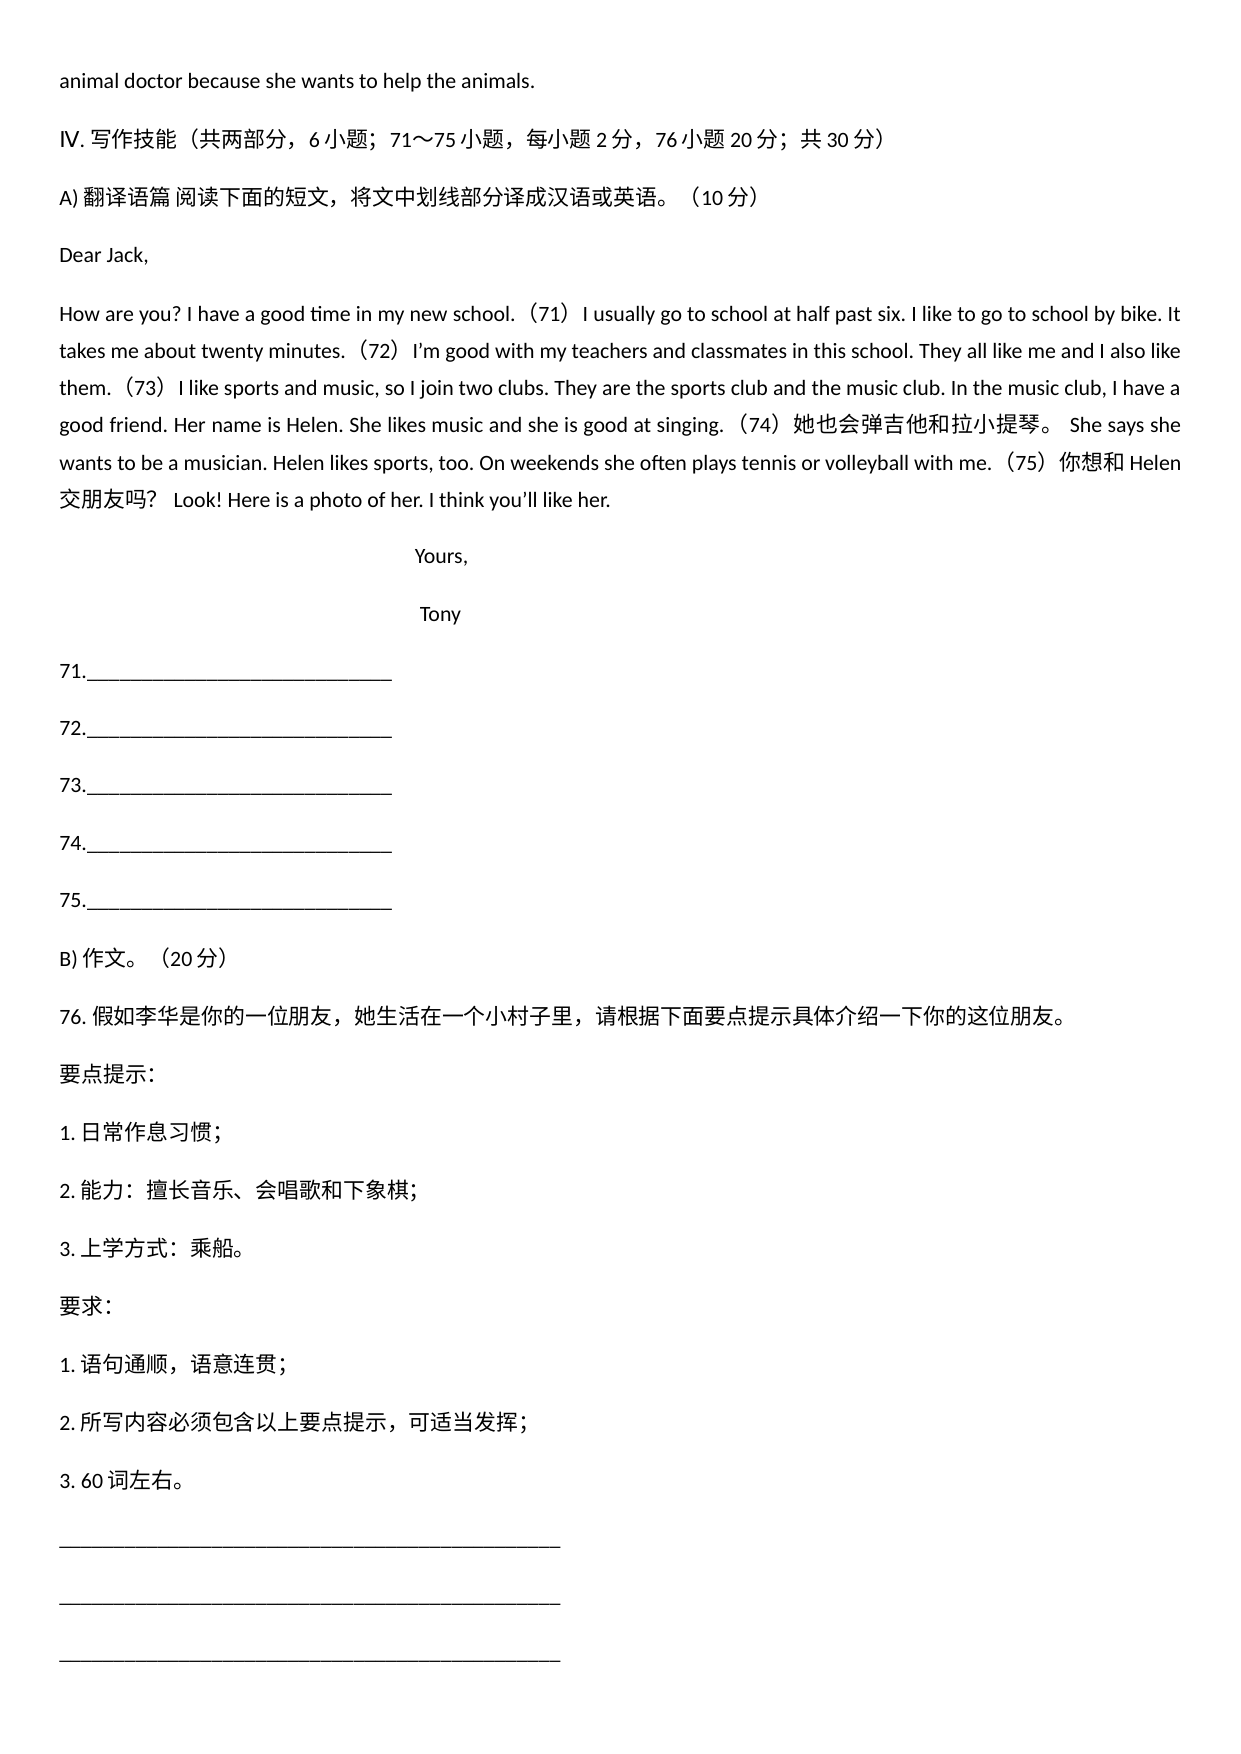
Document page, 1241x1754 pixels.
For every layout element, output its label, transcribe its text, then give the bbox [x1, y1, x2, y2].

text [59, 64, 1181, 97]
text 3. 60词左右。 [59, 1463, 1181, 1495]
text 2. 所写内容必须包含以上要点提示，可适当发挥； [59, 1405, 1181, 1437]
text 72.____________________________ [59, 711, 1181, 744]
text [59, 1635, 1181, 1668]
text Dear Jack, [59, 238, 1181, 270]
text How are you? I have a good time in my new school.（71）I usually go to school at half past six. I like to go to school by bike. It takes me about twenty minutes.（72）I’m good with my teachers and classmates in this school. They all like me and I also like them.（73）I like sports and music, so I join two clubs. They are the sports club and the music club. In the music club, I have a good friend. Her name is Helen. She likes music and she is good at singing.（74）她也会弹吉他和拉小提琴。 She says she wants to be a musician. Helen likes sports, too. On weekends she often plays tennis or volleyball with me.（75）你想和Helen交朋友吗？ Look! Here is a photo of her. I think you’ll like her. [59, 295, 1181, 514]
text 75.____________________________ [59, 883, 1181, 916]
text 1. 日常作息习惯； [59, 1115, 1181, 1147]
text 73.____________________________ [59, 769, 1181, 801]
text B) 作文。（20分） [59, 941, 1181, 973]
text 要点提示： [59, 1057, 1181, 1089]
text 71.____________________________ [59, 654, 1181, 687]
text 76. 假如李华是你的一位朋友，她生活在一个小村子里，请根据下面要点提示具体介绍一下你的这位朋友。 [59, 999, 1181, 1031]
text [59, 1578, 1181, 1611]
text 3. 上学方式：乘船。 [59, 1231, 1181, 1263]
text A) 翻译语篇 阅读下面的短文，将文中划线部分译成汉语或英语。（10分） [59, 180, 1181, 212]
text 要求： [59, 1289, 1181, 1321]
text Ⅳ. 写作技能（共两部分，6小题；71～75小题，每小题2分，76小题20分；共30分） [59, 122, 1181, 154]
text Tony [59, 597, 1181, 629]
text 1. 语句通顺，语意连贯； [59, 1347, 1181, 1379]
text Yours, [59, 539, 1181, 572]
text 74.____________________________ [59, 826, 1181, 858]
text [59, 1521, 1181, 1553]
text 2. 能力：擅长音乐、会唱歌和下象棋； [59, 1173, 1181, 1205]
